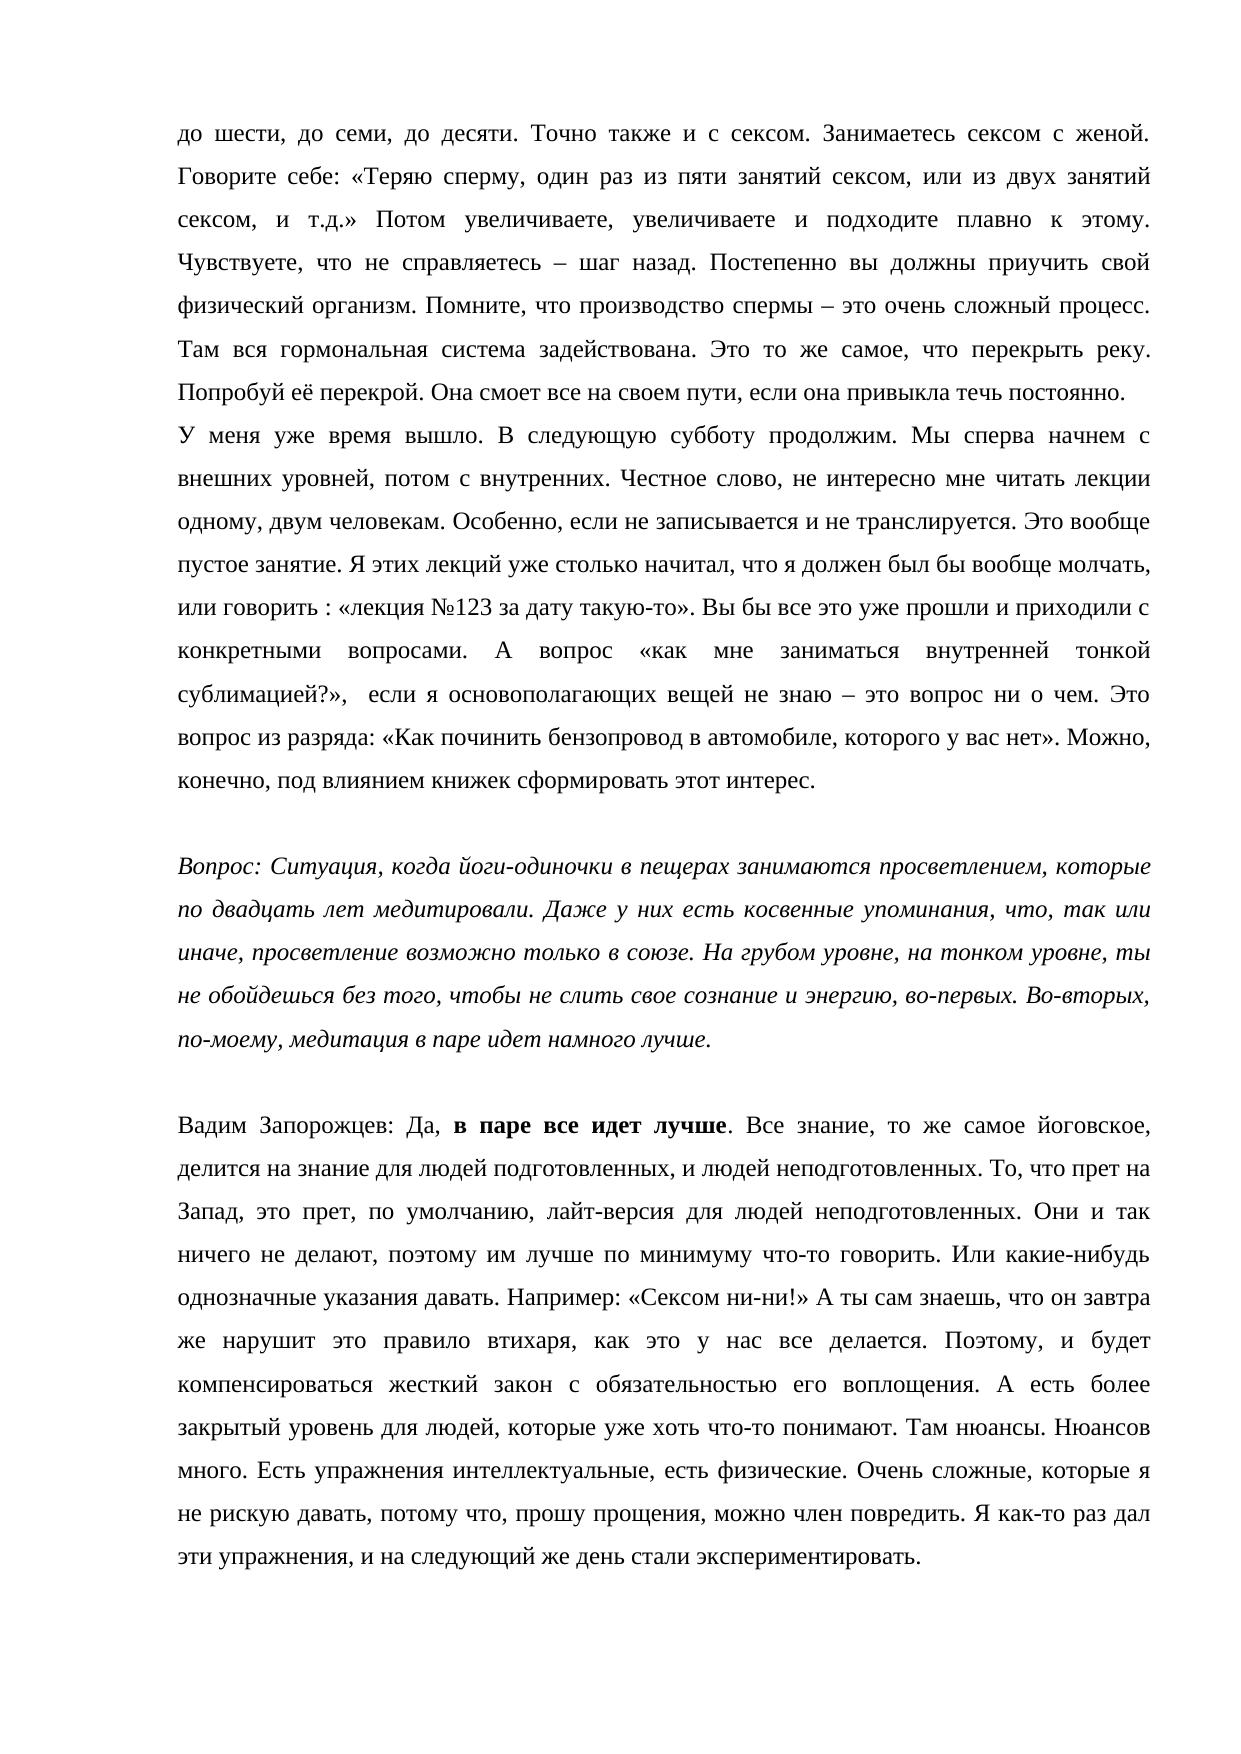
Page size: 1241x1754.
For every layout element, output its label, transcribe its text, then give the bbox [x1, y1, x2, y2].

text У меня уже время вышло. В следующую субботу продолжим. Мы сперва начнем с внешних уровней, потом с внутренних. Честное слово, не интересно мне читать лекции одному, двум человекам. Особенно, если не записывается и не транслируется. Это вообще пустое занятие. Я этих лекций уже столько начитал, что я должен был бы вообще молчать, или говорить : «лекция №123 за дату такую-то». Вы бы все это уже прошли и приходили с конкретными вопросами. А вопрос «как мне заниматься внутренней тонкой сублимацией?», если я основополагающих вещей не знаю – это вопрос ни о чем. Это вопрос из разряда: «Как починить бензопровод в автомобиле, которого у вас нет». Можно, конечно, под влиянием книжек сформировать этот интерес. [177, 420, 1152, 794]
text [177, 118, 1152, 406]
text Вопрос: Ситуация, когда йоги-одиночки в пещерах занимаются просветлением, которые по двадцать лет медитировали. Даже у них есть косвенные упоминания, что, так или иначе, просветление возможно только в союзе. На грубом уровне, на тонком уровне, ты не обойдешься без того, чтобы не слить свое сознание и энергию, во-первых. Во-вторых, по-моему, медитация в паре идет намного лучше. [177, 851, 1152, 1052]
text Вадим Запорожцев: Да, в паре все идет лучше. Все знание, то же самое йоговское, делится на знание для людей подготовленных, и людей неподготовленных. То, что прет на Запад, это прет, по умолчанию, лайт-версия для людей неподготовленных. Они и так ничего не делают, поэтому им лучше по минимуму что-то говорить. Или какие-нибудь однозначные указания давать. Например: «Сексом ни-ни!» А ты сам знаешь, что он завтра же нарушит это правило втихаря, как это у нас все делается. Поэтому, и будет компенсироваться жесткий закон с обязательностью его воплощения. А есть более закрытый уровень для людей, которые уже хоть что-то понимают. Там нюансы. Нюансов много. Есть упражнения интеллектуальные, есть физические. Очень сложные, которые я не рискую давать, потому что, прошу прощения, можно член повредить. Я как-то раз дал эти упражнения, и на следующий же день стали экспериментировать. [177, 1110, 1152, 1570]
